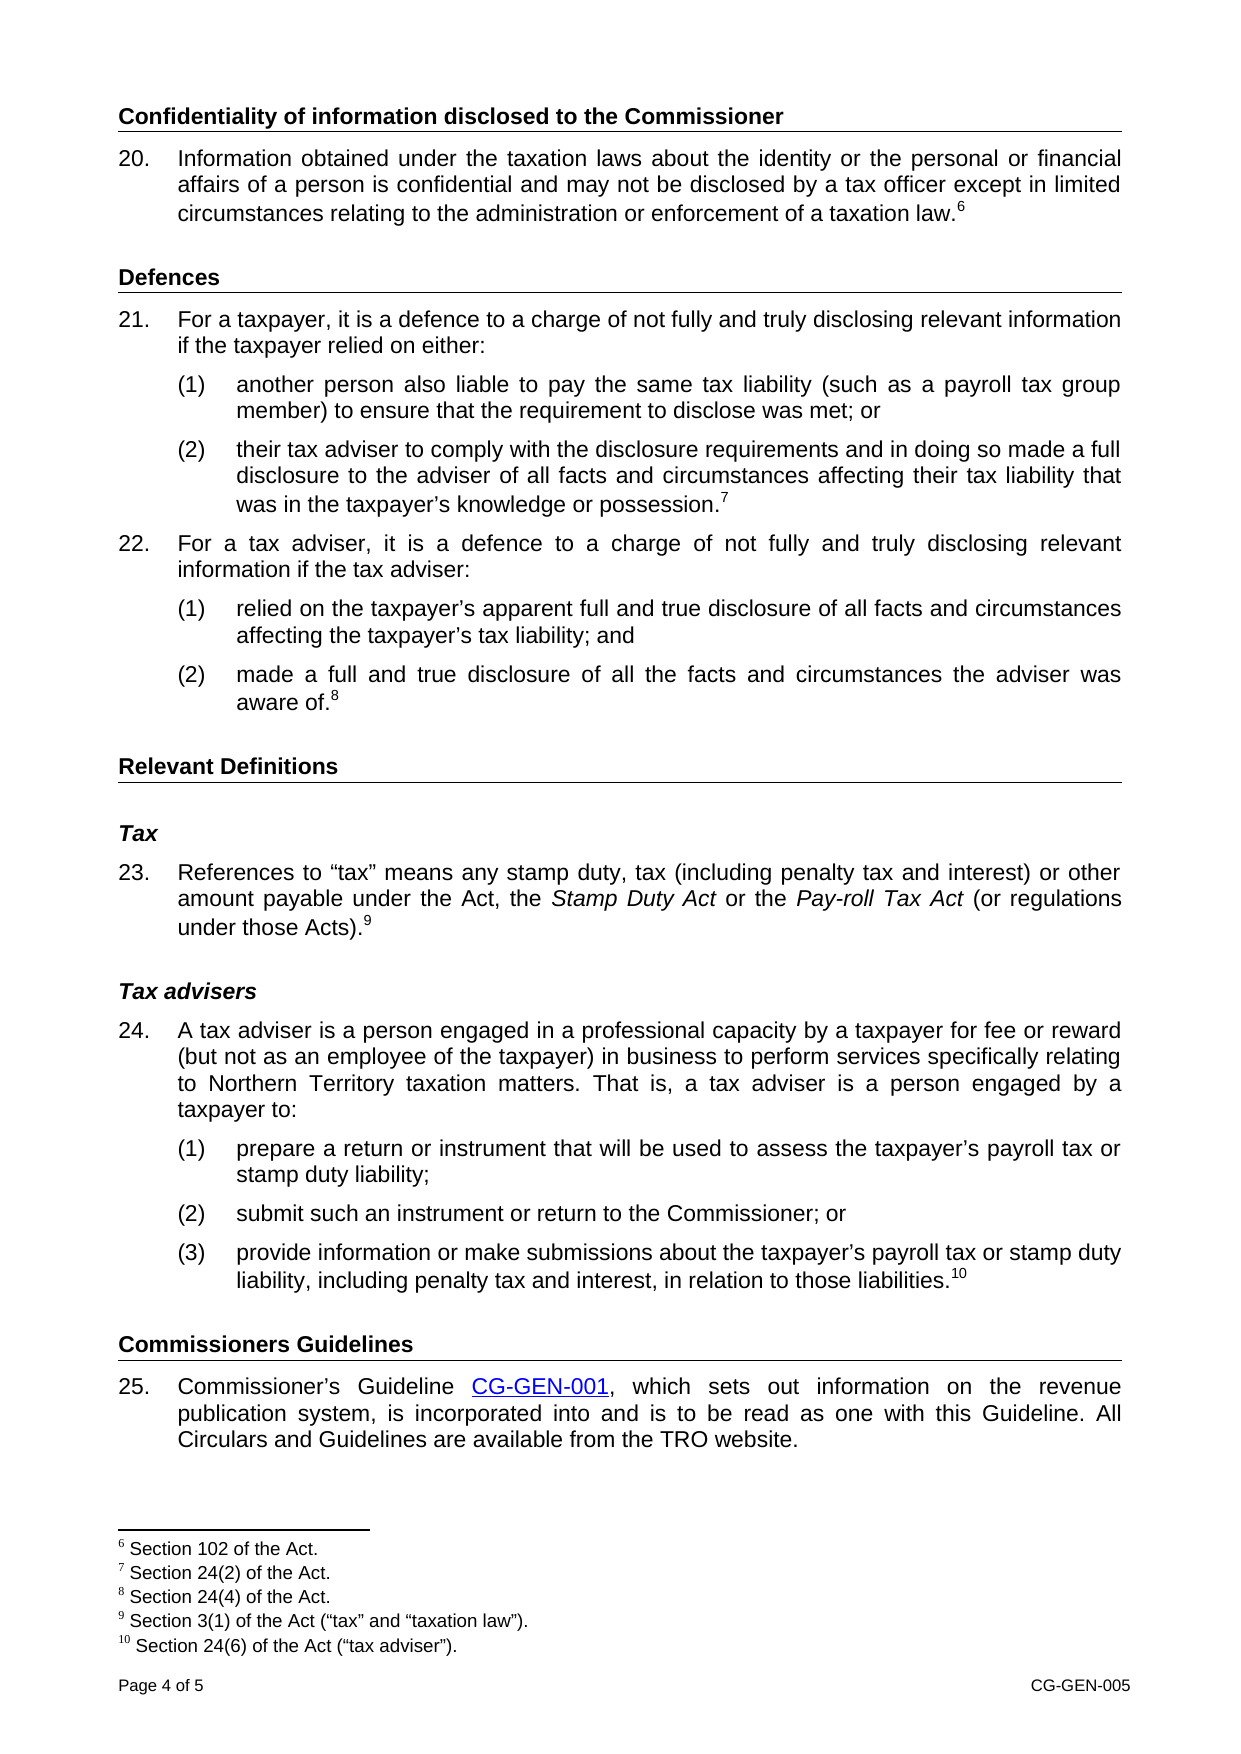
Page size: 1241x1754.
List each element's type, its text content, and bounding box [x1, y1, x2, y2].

text References to “tax” means any stamp duty, tax (including penalty tax and interest) or other amount payable under the Act, the Stamp Duty Act or the Pay-roll Tax Act (or regulations under those Acts). [118, 859, 1122, 940]
list submit such an instrument or return to the Commissioner; or [177, 1200, 1122, 1226]
list relied on the taxpayer’s apparent full and true disclosure of all facts and circumstances affecting the taxpayer’s tax liability; and [177, 595, 1122, 648]
text For a taxpayer, it is a defence to a charge of not fully and truly disclosing relevant information if the taxpayer relied on either: [118, 306, 1122, 358]
subtitle Relevant Definitions [118, 753, 1122, 782]
list prepare a return or instrument that will be used to assess the taxpayer’s payroll tax or stamp duty liability; [177, 1135, 1122, 1187]
list made a full and true disclosure of all the facts and circumstances the adviser was aware of. [177, 661, 1122, 716]
subtitle Tax [118, 820, 1122, 846]
subtitle Confidentiality of information disclosed to the Commissioner [118, 103, 1122, 131]
text Commissioner’s Guideline CG-GEN-001, which sets out information on the revenue publication system, is incorporated into and is to be read as one with this Guideline. All Circulars and Guidelines are available from the TRO website. [118, 1373, 1122, 1452]
subtitle Defences [118, 264, 1122, 292]
text Information obtained under the taxation laws about the identity or the personal or financial affairs of a person is confidential and may not be disclosed by a tax officer except in limited circumstances relating to the administration or enforcement of a taxation law. [118, 145, 1122, 226]
list their tax adviser to comply with the disclosure requirements and in doing so made a full disclosure to the adviser of all facts and circumstances affecting their tax liability that was in the taxpayer’s knowledge or possession. [177, 436, 1122, 518]
subtitle Tax advisers [118, 978, 1122, 1004]
text A tax adviser is a person engaged in a professional capacity by a taxpayer for fee or reward (but not as an employee of the taxpayer) in business to perform services specifically relating to taxation matters. That is, a tax adviser is a person engaged by a taxpayer to: [118, 1017, 1122, 1122]
list provide information or make submissions about the taxpayer’s payroll tax or stamp duty liability, including penalty tax and interest, in relation to those liabilities. [177, 1239, 1122, 1294]
text For a tax adviser, it is a defence to a charge of not fully and truly disclosing relevant information if the tax adviser: [118, 530, 1122, 583]
list another person also liable to pay the same tax liability (such as a payroll tax group member) to ensure that the requirement to disclose was met; or [177, 371, 1122, 424]
subtitle Commissioners Guidelines [118, 1331, 1122, 1360]
